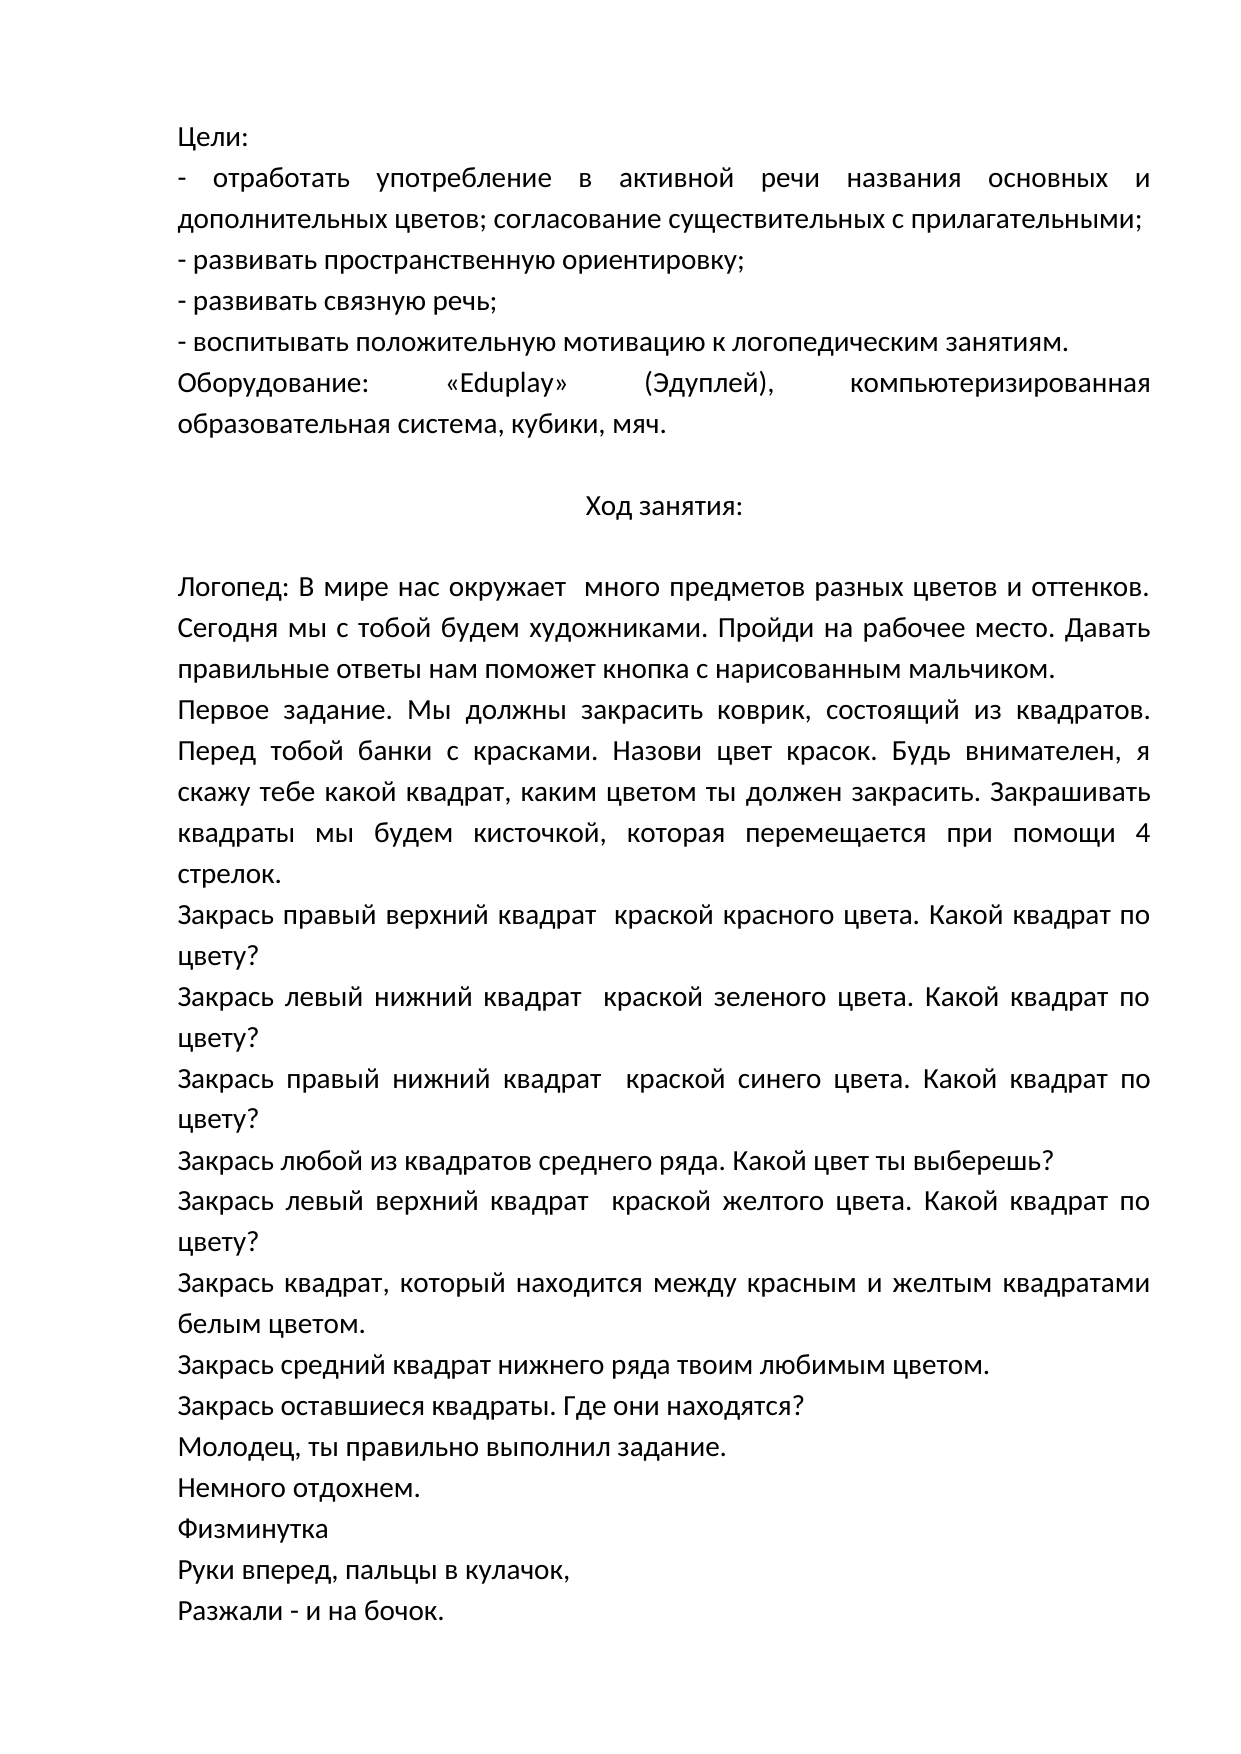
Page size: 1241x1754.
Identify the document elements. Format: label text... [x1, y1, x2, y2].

text Разжали - и на бочок. [177, 1592, 1152, 1627]
text Закрась средний квадрат нижнего ряда твоим любимым цветом. [177, 1346, 1152, 1382]
text - развивать связную речь; [177, 282, 1152, 317]
text Оборудование: «Eduplay» (Эдуплей), компьютеризированная образовательная система, кубики, мяч. [177, 364, 1152, 440]
text Немного отдохнем. [177, 1469, 1152, 1505]
text Закрась левый нижний квадрат краской зеленого цвета. Какой квадрат по цвету? [177, 978, 1152, 1054]
text Закрась левый верхний квадрат краской желтого цвета. Какой квадрат по цвету? [177, 1182, 1152, 1259]
text Первое задание. Мы должны закрасить коврик, состоящий из квадратов. Перед тобой банки с красками. Назови цвет красок. Будь внимателен, я скажу тебе какой квадрат, каким цветом ты должен закрасить. Закрашивать квадраты мы будем кисточкой, которая перемещается при помощи 4 стрелок. [177, 691, 1152, 891]
text - отработать употребление в активной речи названия основных и дополнительных цветов; согласование существительных с прилагательными; [177, 159, 1152, 236]
text - развивать пространственную ориентировку; [177, 241, 1152, 277]
text Закрась любой из квадратов среднего ряда. Какой цвет ты выберешь? [177, 1142, 1152, 1177]
text Цели: [177, 118, 1152, 154]
text Закрась правый нижний квадрат краской синего цвета. Какой квадрат по цвету? [177, 1060, 1152, 1136]
text - воспитывать положительную мотивацию к логопедическим занятиям. [177, 323, 1152, 358]
text Закрась правый верхний квадрат краской красного цвета. Какой квадрат по цвету? [177, 896, 1152, 972]
text Логопед: В мире нас окружает много предметов разных цветов и оттенков. Сегодня мы с тобой будем художниками. Пройди на рабочее место. Давать правильные ответы нам поможет кнопка с нарисованным мальчиком. [177, 568, 1152, 686]
text Руки вперед, пальцы в кулачок, [177, 1551, 1152, 1587]
text Закрась квадрат, который находится между красным и желтым квадратами белым цветом. [177, 1264, 1152, 1341]
text Ход занятия: [177, 487, 1152, 522]
text Закрась оставшиеся квадраты. Где они находятся? [177, 1387, 1152, 1423]
text Молодец, ты правильно выполнил задание. [177, 1428, 1152, 1464]
text Физминутка [177, 1510, 1152, 1546]
